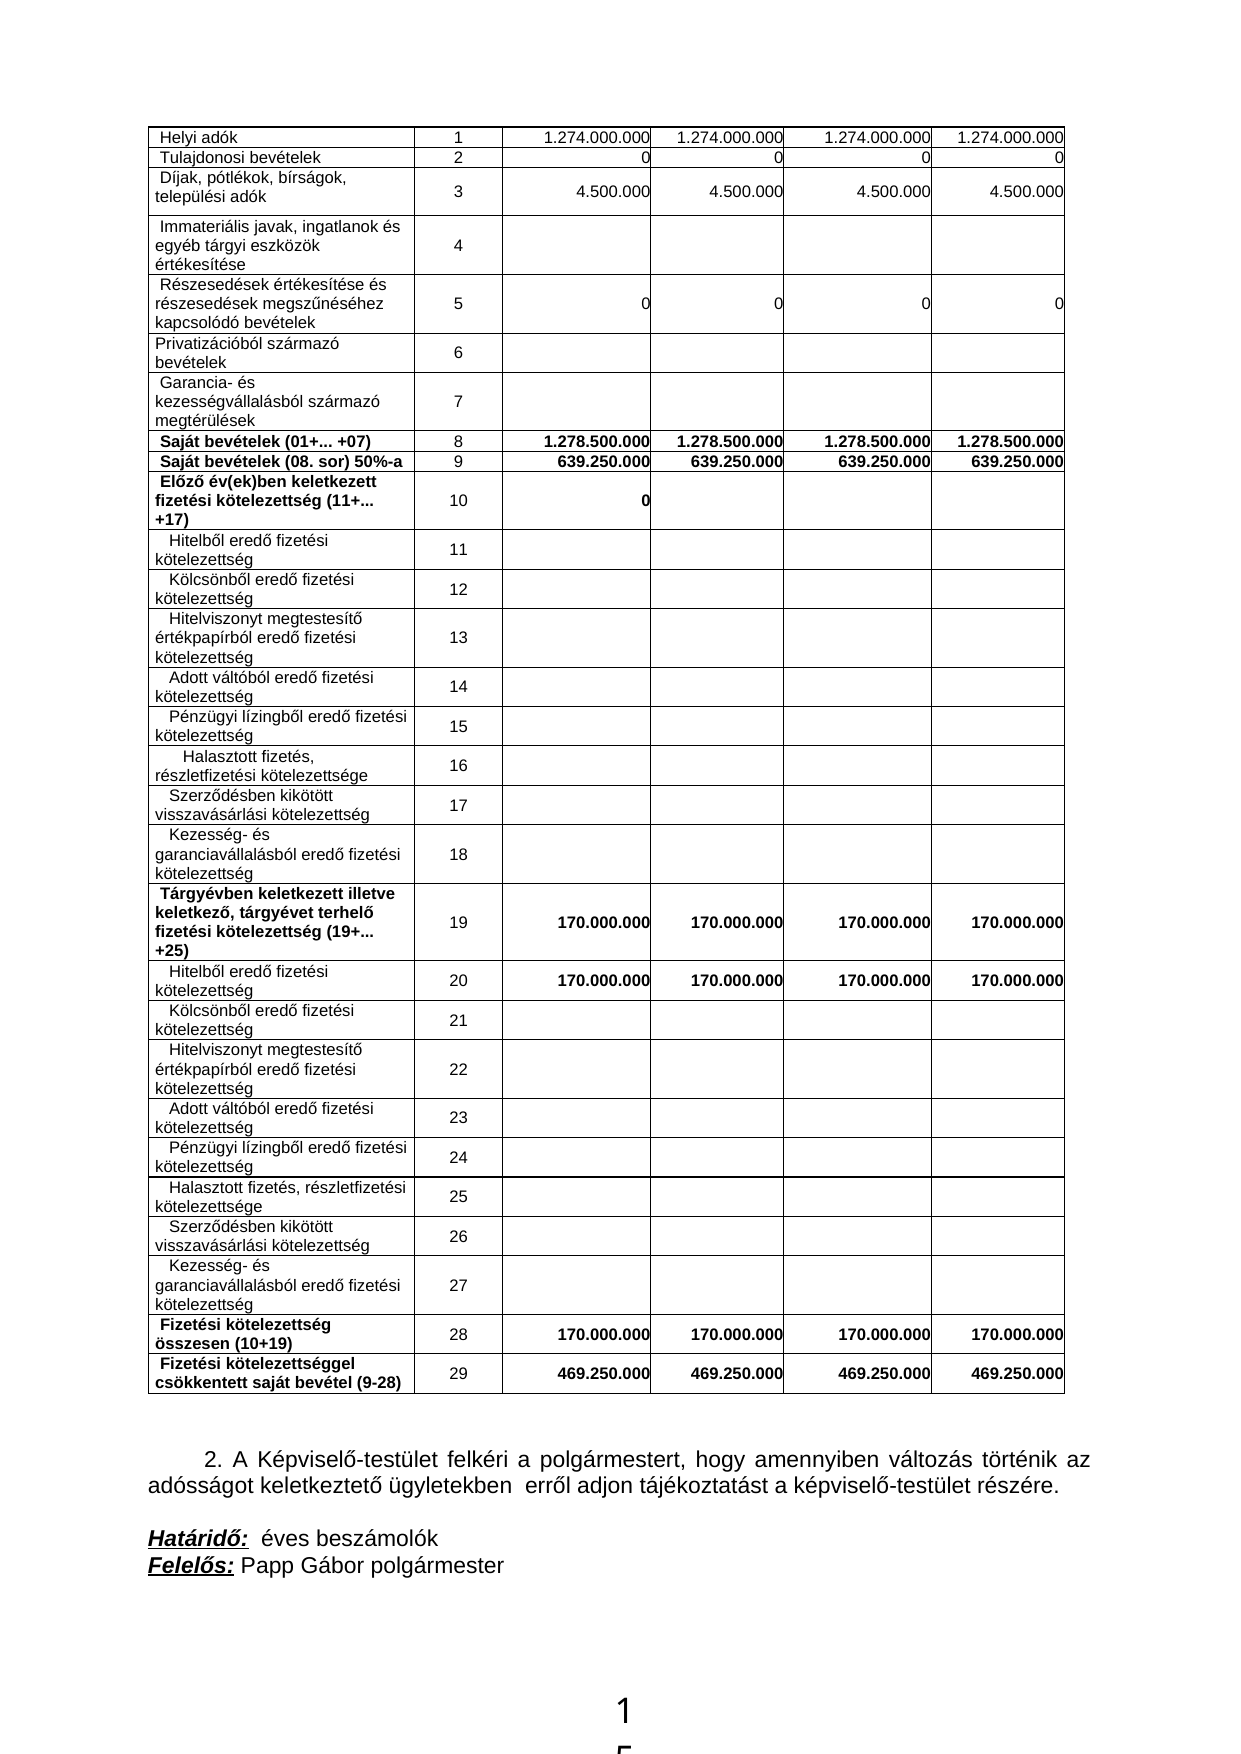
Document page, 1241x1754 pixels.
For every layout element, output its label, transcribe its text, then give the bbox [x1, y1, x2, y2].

table_cell 639.250.000 [503, 452, 650, 471]
table_cell 4.500.000 [503, 168, 650, 215]
table_cell 170.000.000 [932, 1315, 1064, 1353]
table_cell Halasztott fizetés, részletfizetési kötelezettsége [149, 1178, 414, 1216]
table_cell [932, 609, 1064, 667]
table_cell [651, 373, 783, 430]
table_cell [932, 707, 1064, 745]
table_cell 0 [784, 275, 931, 332]
table_cell [651, 1138, 783, 1176]
table_cell 639.250.000 [651, 452, 783, 471]
table_cell [503, 1256, 650, 1314]
table_cell 1.274.000.000 [503, 128, 650, 147]
table_cell 170.000.000 [784, 1315, 931, 1353]
table_cell [784, 668, 931, 706]
table_cell 170.000.000 [503, 961, 650, 1000]
table_cell 16 [415, 746, 502, 785]
table_cell 0 [932, 275, 1064, 332]
table_cell [784, 570, 931, 608]
table_cell 9 [415, 452, 502, 471]
table_cell Hitelből eredő fizetési kötelezettség [149, 961, 414, 1000]
table_cell [784, 746, 931, 785]
table_cell [932, 825, 1064, 883]
table_cell Kölcsönből eredő fizetési kötelezettség [149, 570, 414, 608]
table_cell [503, 1178, 650, 1216]
table_cell 469.250.000 [784, 1354, 931, 1392]
table_cell [503, 786, 650, 824]
table_cell 2 [415, 148, 502, 167]
table_cell [503, 707, 650, 745]
table_cell [503, 1040, 650, 1098]
table_cell 1.278.500.000 [503, 431, 650, 451]
text Határidő: éves beszámolók [148, 1525, 1093, 1552]
table_cell [784, 1001, 931, 1039]
table_cell 13 [415, 609, 502, 667]
table_cell Hitelviszonyt megtestesítő értékpapírból eredő fizetési kötelezettség [149, 1040, 414, 1098]
table_cell Hitelviszonyt megtestesítő értékpapírból eredő fizetési kötelezettség [149, 609, 414, 667]
table_cell 19 [415, 884, 502, 960]
table_cell [932, 334, 1064, 372]
table_cell 639.250.000 [784, 452, 931, 471]
table_cell [932, 786, 1064, 824]
table_cell [503, 216, 650, 274]
table_cell Adott váltóból eredő fizetési kötelezettség [149, 668, 414, 706]
table_cell Kezesség- és garanciavállalásból eredő fizetési kötelezettség [149, 1256, 414, 1314]
table_cell [503, 1217, 650, 1255]
table_cell 1.274.000.000 [651, 128, 783, 147]
table_cell 5 [415, 275, 502, 332]
table_cell [932, 570, 1064, 608]
table_cell 29 [415, 1354, 502, 1392]
table_cell [784, 1178, 931, 1216]
table_cell Saját bevételek (01+... +07) [149, 431, 414, 451]
table_cell Garancia- és kezességvállalásból származó megtérülések [149, 373, 414, 430]
table_cell 0 [503, 275, 650, 332]
table_cell [932, 472, 1064, 529]
table_cell [503, 1001, 650, 1039]
table_cell 21 [415, 1001, 502, 1039]
table_cell [651, 746, 783, 785]
table_cell 0 [651, 148, 783, 167]
table_cell [784, 786, 931, 824]
table_cell Díjak, pótlékok, bírságok, települési adók [149, 168, 414, 215]
table_cell [784, 825, 931, 883]
table_cell 1.274.000.000 [932, 128, 1064, 147]
table_cell 18 [415, 825, 502, 883]
table_cell [503, 746, 650, 785]
table_cell Tárgyévben keletkezett illetve keletkező, tárgyévet terhelő fizetési kötelezettség (19+...+25) [149, 884, 414, 960]
table_cell Szerződésben kikötött visszavásárlási kötelezettség [149, 1217, 414, 1255]
table_cell [651, 570, 783, 608]
table_cell Helyi adók [149, 128, 414, 147]
table_cell 1.278.500.000 [651, 431, 783, 451]
table_cell [932, 216, 1064, 274]
table_cell 11 [415, 530, 502, 569]
table_cell [651, 707, 783, 745]
table_cell 170.000.000 [651, 961, 783, 1000]
table_cell [932, 1256, 1064, 1314]
table_cell [932, 1138, 1064, 1176]
table_cell 23 [415, 1099, 502, 1137]
table_cell 26 [415, 1217, 502, 1255]
table_cell Saját bevételek (08. sor) 50%-a [149, 452, 414, 471]
table_cell 469.250.000 [932, 1354, 1064, 1392]
table_cell 10 [415, 472, 502, 529]
table_cell [932, 1040, 1064, 1098]
table_cell [784, 1099, 931, 1137]
table_cell [784, 1217, 931, 1255]
table_cell [784, 1138, 931, 1176]
table_cell [784, 472, 931, 529]
table_cell 170.000.000 [784, 961, 931, 1000]
table_cell [784, 334, 931, 372]
table_cell [651, 530, 783, 569]
table_cell [784, 707, 931, 745]
table_cell 469.250.000 [651, 1354, 783, 1392]
table_cell [651, 1217, 783, 1255]
table_cell [784, 1040, 931, 1098]
table_cell [784, 216, 931, 274]
table_cell [651, 472, 783, 529]
table_cell Adott váltóból eredő fizetési kötelezettség [149, 1099, 414, 1137]
table_cell 4.500.000 [784, 168, 931, 215]
table_cell Pénzügyi lízingből eredő fizetési kötelezettség [149, 707, 414, 745]
table_cell Részesedések értékesítése és részesedések megszűnéséhez kapcsolódó bevételek [149, 275, 414, 332]
table_cell Fizetési kötelezettség összesen (10+19) [149, 1315, 414, 1353]
table_cell [932, 1099, 1064, 1137]
table_cell 27 [415, 1256, 502, 1314]
table_cell [651, 334, 783, 372]
table_cell 170.000.000 [503, 1315, 650, 1353]
table_cell [503, 570, 650, 608]
table_cell [932, 1178, 1064, 1216]
table_cell [503, 668, 650, 706]
table_cell [503, 373, 650, 430]
table_cell 1 [415, 128, 502, 147]
table_cell Halasztott fizetés, részletfizetési kötelezettsége [149, 746, 414, 785]
table_cell [651, 216, 783, 274]
table_cell 0 [784, 148, 931, 167]
table_cell 0 [651, 275, 783, 332]
table_cell [651, 825, 783, 883]
text 2. A Képviselő-testület felkéri a polgármestert, hogy amennyiben változás történik az adósságot keletkeztető ügyletekben erről adjon tájékoztatást a képviselő-testület részére. [148, 1446, 1093, 1499]
table_cell Tulajdonosi bevételek [149, 148, 414, 167]
table_cell [784, 530, 931, 569]
table_cell 20 [415, 961, 502, 1000]
table_cell 170.000.000 [784, 884, 931, 960]
table_cell [651, 668, 783, 706]
table_cell 469.250.000 [503, 1354, 650, 1392]
table_cell 3 [415, 168, 502, 215]
table_cell 170.000.000 [651, 884, 783, 960]
table_cell [932, 746, 1064, 785]
text Felelős: Papp Gábor polgármester [148, 1552, 1093, 1578]
table_cell 22 [415, 1040, 502, 1098]
table_cell 1.274.000.000 [784, 128, 931, 147]
table_cell [932, 1001, 1064, 1039]
table_cell [651, 1256, 783, 1314]
table_cell 8 [415, 431, 502, 451]
table_cell Fizetési kötelezettséggel csökkentett saját bevétel (9-28) [149, 1354, 414, 1392]
table_cell Pénzügyi lízingből eredő fizetési kötelezettség [149, 1138, 414, 1176]
table_cell 14 [415, 668, 502, 706]
table_cell 4 [415, 216, 502, 274]
table_cell 170.000.000 [932, 961, 1064, 1000]
table_cell Privatizációból származó bevételek [149, 334, 414, 372]
table_cell 12 [415, 570, 502, 608]
table_cell 24 [415, 1138, 502, 1176]
table_cell [651, 1001, 783, 1039]
table_cell [932, 530, 1064, 569]
table_cell Kezesség- és garanciavállalásból eredő fizetési kötelezettség [149, 825, 414, 883]
table_cell Hitelből eredő fizetési kötelezettség [149, 530, 414, 569]
table_cell [651, 1099, 783, 1137]
table_cell Szerződésben kikötött visszavásárlási kötelezettség [149, 786, 414, 824]
table_cell 15 [415, 707, 502, 745]
table_cell 1.278.500.000 [932, 431, 1064, 451]
table_cell [651, 1040, 783, 1098]
table_cell 4.500.000 [651, 168, 783, 215]
table_cell 17 [415, 786, 502, 824]
table_cell Immateriális javak, ingatlanok és egyéb tárgyi eszközök értékesítése [149, 216, 414, 274]
table_cell 170.000.000 [651, 1315, 783, 1353]
table_cell [503, 1099, 650, 1137]
table_cell [932, 373, 1064, 430]
table_cell [784, 609, 931, 667]
table_cell [651, 609, 783, 667]
table_cell [503, 609, 650, 667]
table_cell 639.250.000 [932, 452, 1064, 471]
table_cell 0 [932, 148, 1064, 167]
table_cell Kölcsönből eredő fizetési kötelezettség [149, 1001, 414, 1039]
table_cell 1.278.500.000 [784, 431, 931, 451]
table_cell 28 [415, 1315, 502, 1353]
table_cell 0 [503, 472, 650, 529]
table_cell [503, 825, 650, 883]
table_cell 6 [415, 334, 502, 372]
table_cell 7 [415, 373, 502, 430]
table_cell [784, 373, 931, 430]
table_cell 4.500.000 [932, 168, 1064, 215]
table_cell [503, 1138, 650, 1176]
table_cell Előző év(ek)ben keletkezett fizetési kötelezettség (11+...+17) [149, 472, 414, 529]
table_cell [784, 1256, 931, 1314]
table_cell 0 [503, 148, 650, 167]
table_cell [932, 668, 1064, 706]
table_cell [503, 334, 650, 372]
table_cell [651, 786, 783, 824]
table_cell 170.000.000 [503, 884, 650, 960]
table_cell 25 [415, 1178, 502, 1216]
table_cell [503, 530, 650, 569]
table_cell 170.000.000 [932, 884, 1064, 960]
table_cell [651, 1178, 783, 1216]
table_cell [932, 1217, 1064, 1255]
